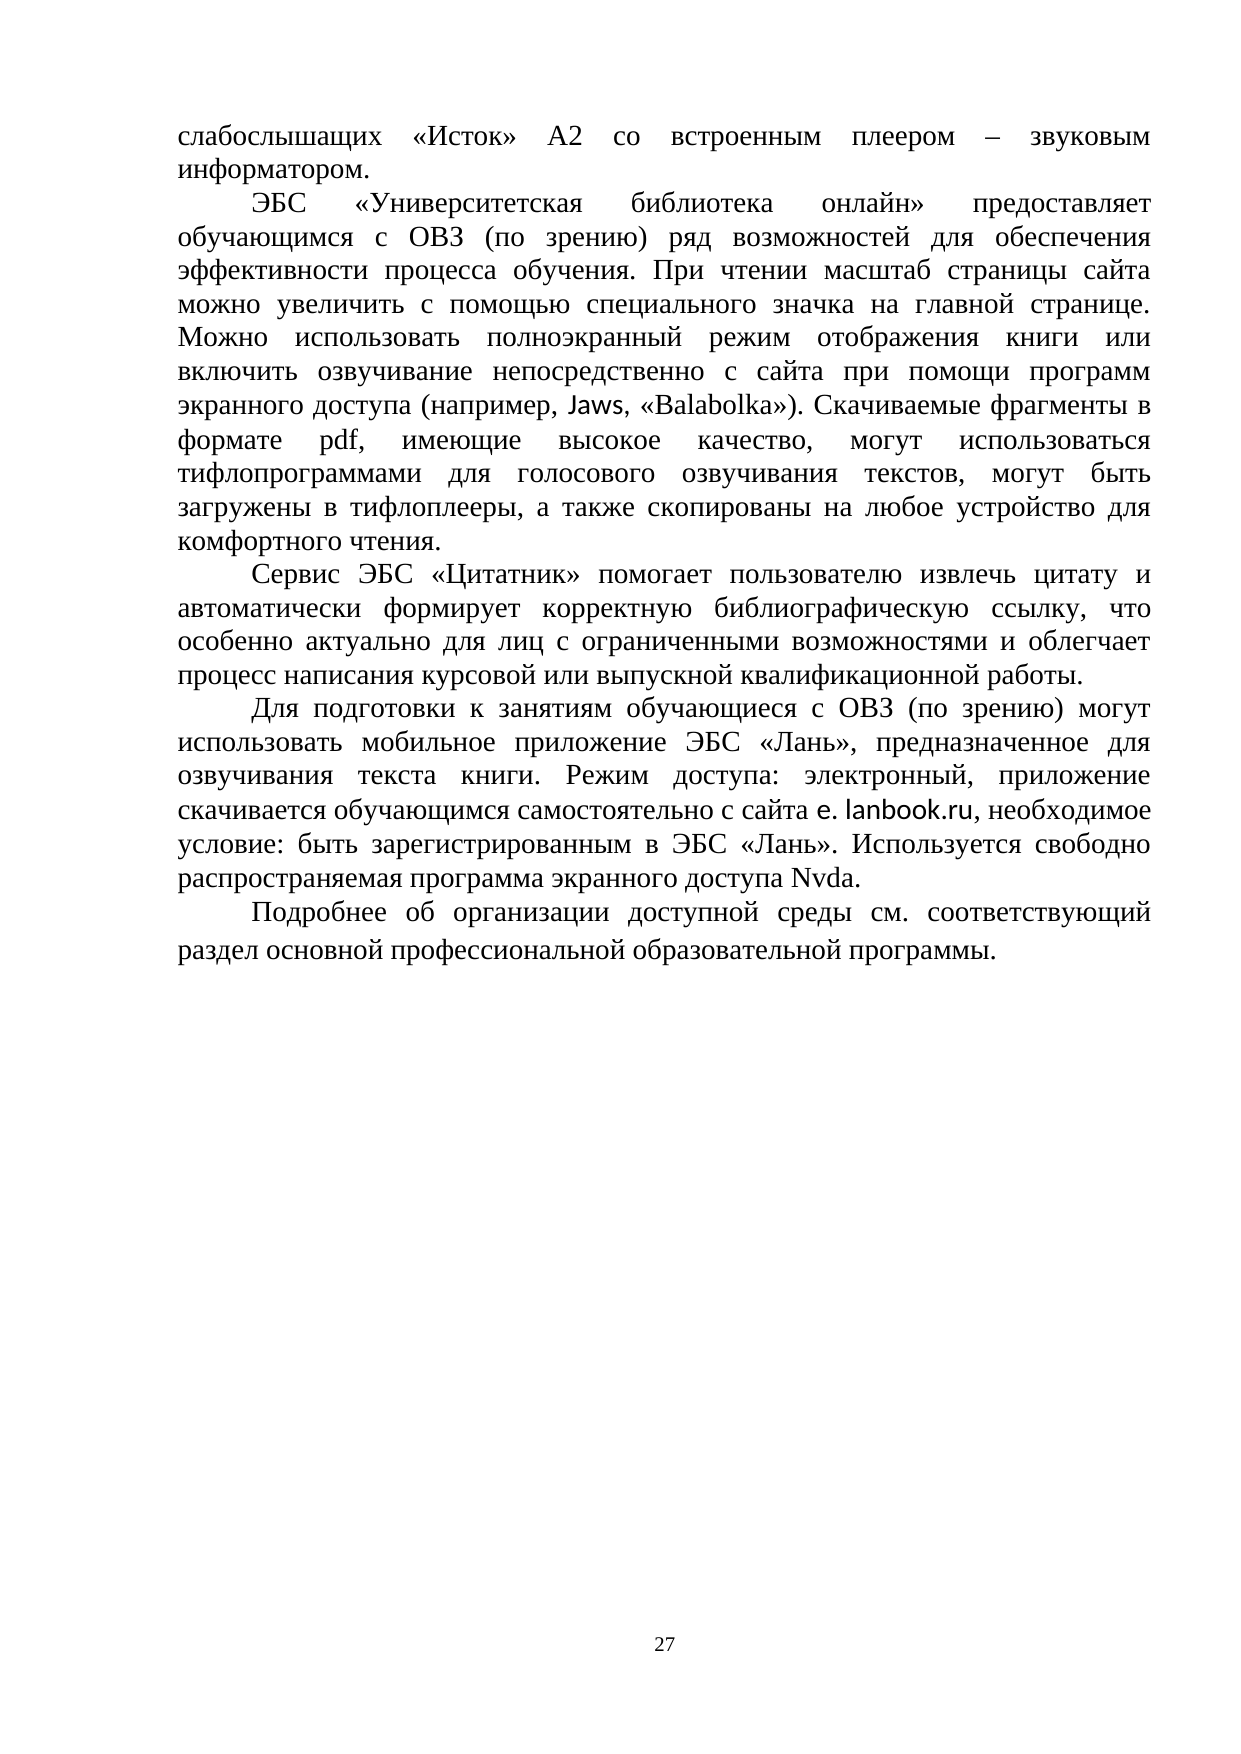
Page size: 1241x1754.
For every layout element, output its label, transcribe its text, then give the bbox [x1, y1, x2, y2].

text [177, 118, 1152, 185]
text Для подготовки к занятиям обучающиеся с ОВЗ (по зрению) могут использовать мобильное приложение ЭБС «Лань», предназначенное для озвучивания текста книги. Режим доступа: электронный, приложение скачивается обучающимся самостоятельно с сайта e. lanbook.ru, необходимое условие: быть зарегистрированным в ЭБС «Лань». Используется свободно распространяемая программа экранного доступа Nvda. [177, 690, 1152, 894]
text ЭБС «Университетская библиотека онлайн» предоставляет обучающимся с ОВЗ (по зрению) ряд возможностей для обеспечения эффективности процесса обучения. При чтении масштаб страницы сайта можно увеличить с помощью специального значка на главной странице. Можно использовать полноэкранный режим отображения книги или включить озвучивание непосредственно с сайта при помощи программ экранного доступа (например, Jaws, «Balabolka»). Скачиваемые фрагменты в формате pdf, имеющие высокое качество, могут использоваться тифлопрограммами для голосового озвучивания текстов, могут быть загружены в тифлоплееры, а также скопированы на любое устройство для комфортного чтения. [177, 185, 1152, 556]
text Сервис ЭБС «Цитатник» помогает пользователю извлечь цитату и автоматически формирует корректную библиографическую ссылку, что особенно актуально для лиц с ограниченными возможностями и облегчает процесс написания курсовой или выпускной квалификационной работы. [177, 556, 1152, 690]
text Подробнее об организации доступной среды см. соответствующий раздел основной профессиональной образовательной программы. [177, 894, 1152, 966]
